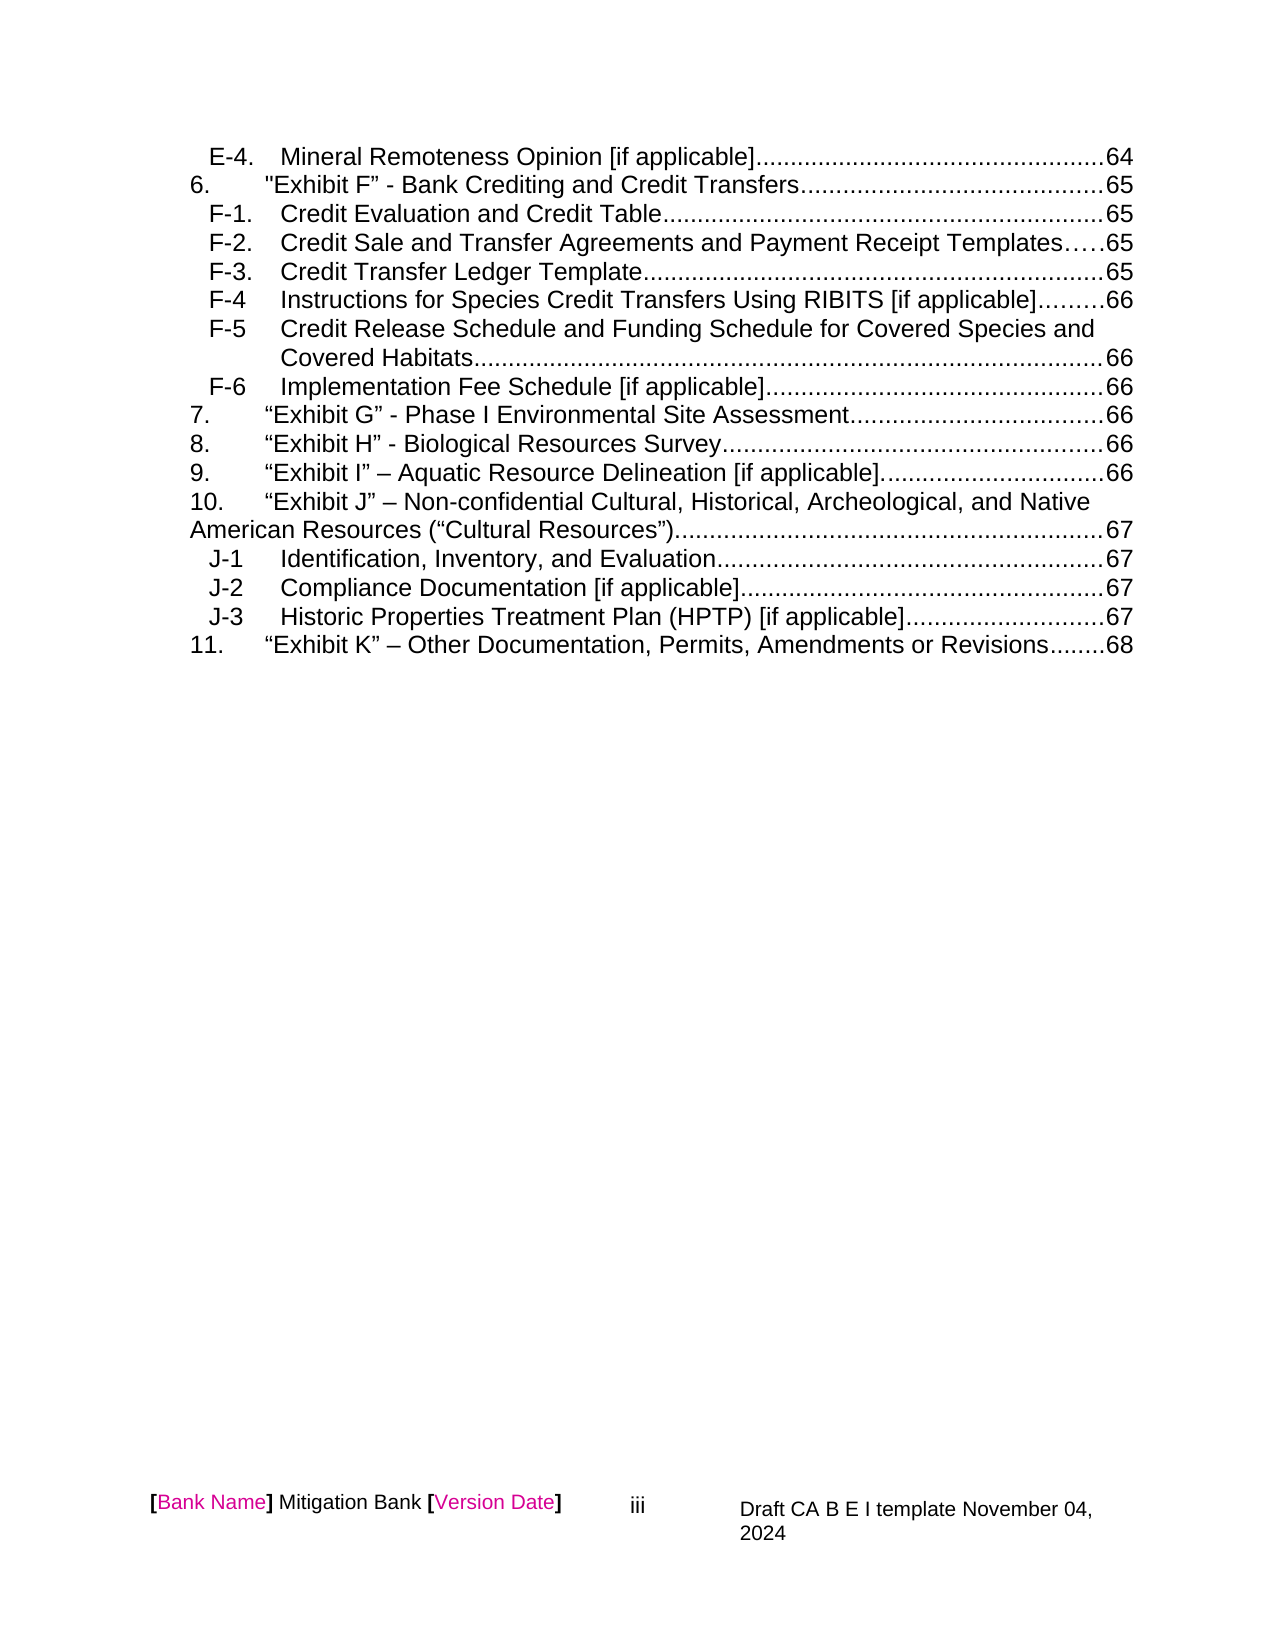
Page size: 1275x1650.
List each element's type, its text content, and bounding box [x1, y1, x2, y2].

text F-3. Credit Transfer Ledger Template 65 [208, 257, 1133, 285]
text 9. “Exhibit I” – Aquatic Resource Delineation [if applicable]. 66 [189, 458, 1137, 487]
text J-2 Compliance Documentation [if applicable] 67 [208, 573, 1133, 602]
text F-2. Credit Sale and Transfer Agreements and Payment Receipt Templates 65 [208, 228, 1133, 257]
text F-6 Implementation Fee Schedule [if applicable] 66 [208, 372, 1133, 400]
text 10. “Exhibit J” – Non-confidential Cultural, Historical, Archeological, and Native American Resources (“Cultural Resources”). 67 [189, 487, 1137, 544]
text J-1 Identification, Inventory, and Evaluation 67 [208, 544, 1133, 573]
text 11. “Exhibit K” – Other Documentation, Permits, Amendments or Revisions 68 [189, 630, 1137, 659]
text 6. "Exhibit F” - Bank Crediting and Credit Transfers 65 [189, 170, 1137, 199]
text F-1. Credit Evaluation and Credit Table 65 [208, 199, 1133, 228]
text 7. “Exhibit G” - Phase I Environmental Site Assessment 66 [189, 400, 1137, 429]
text F-5 Credit Release Schedule and Funding Schedule for Covered Species and Covered Habitats 66 [208, 314, 1133, 372]
text J-3 Historic Properties Treatment Plan (HPTP) [if applicable] 67 [208, 602, 1133, 630]
text E-4. Mineral Remoteness Opinion [if applicable] 64 [208, 142, 1133, 170]
text F-4 Instructions for Species Credit Transfers Using RIBITS [if applicable] 66 [208, 285, 1133, 314]
text 8. “Exhibit H” - Biological Resources Survey 66 [189, 429, 1137, 458]
